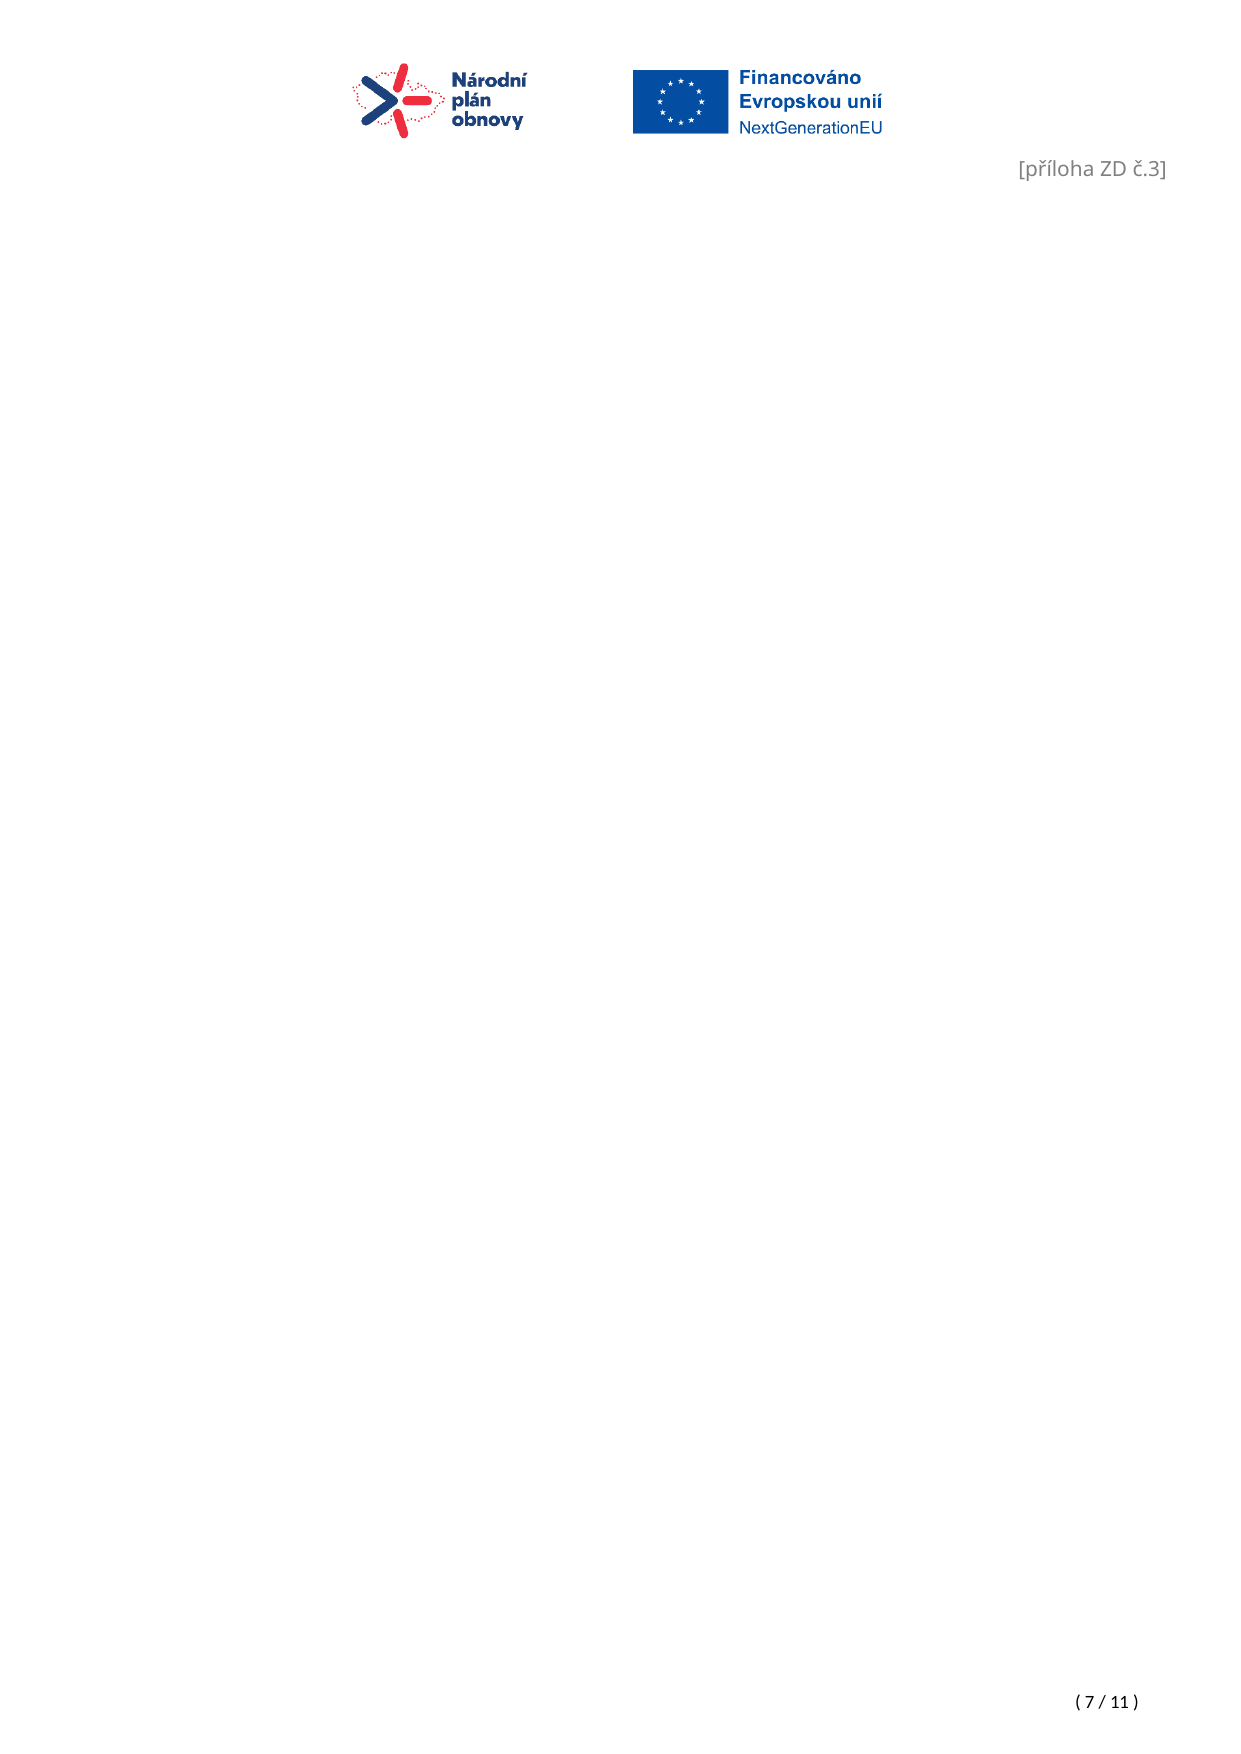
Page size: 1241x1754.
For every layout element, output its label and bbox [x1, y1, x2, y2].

picture [341, 55, 543, 147]
picture [624, 64, 899, 138]
